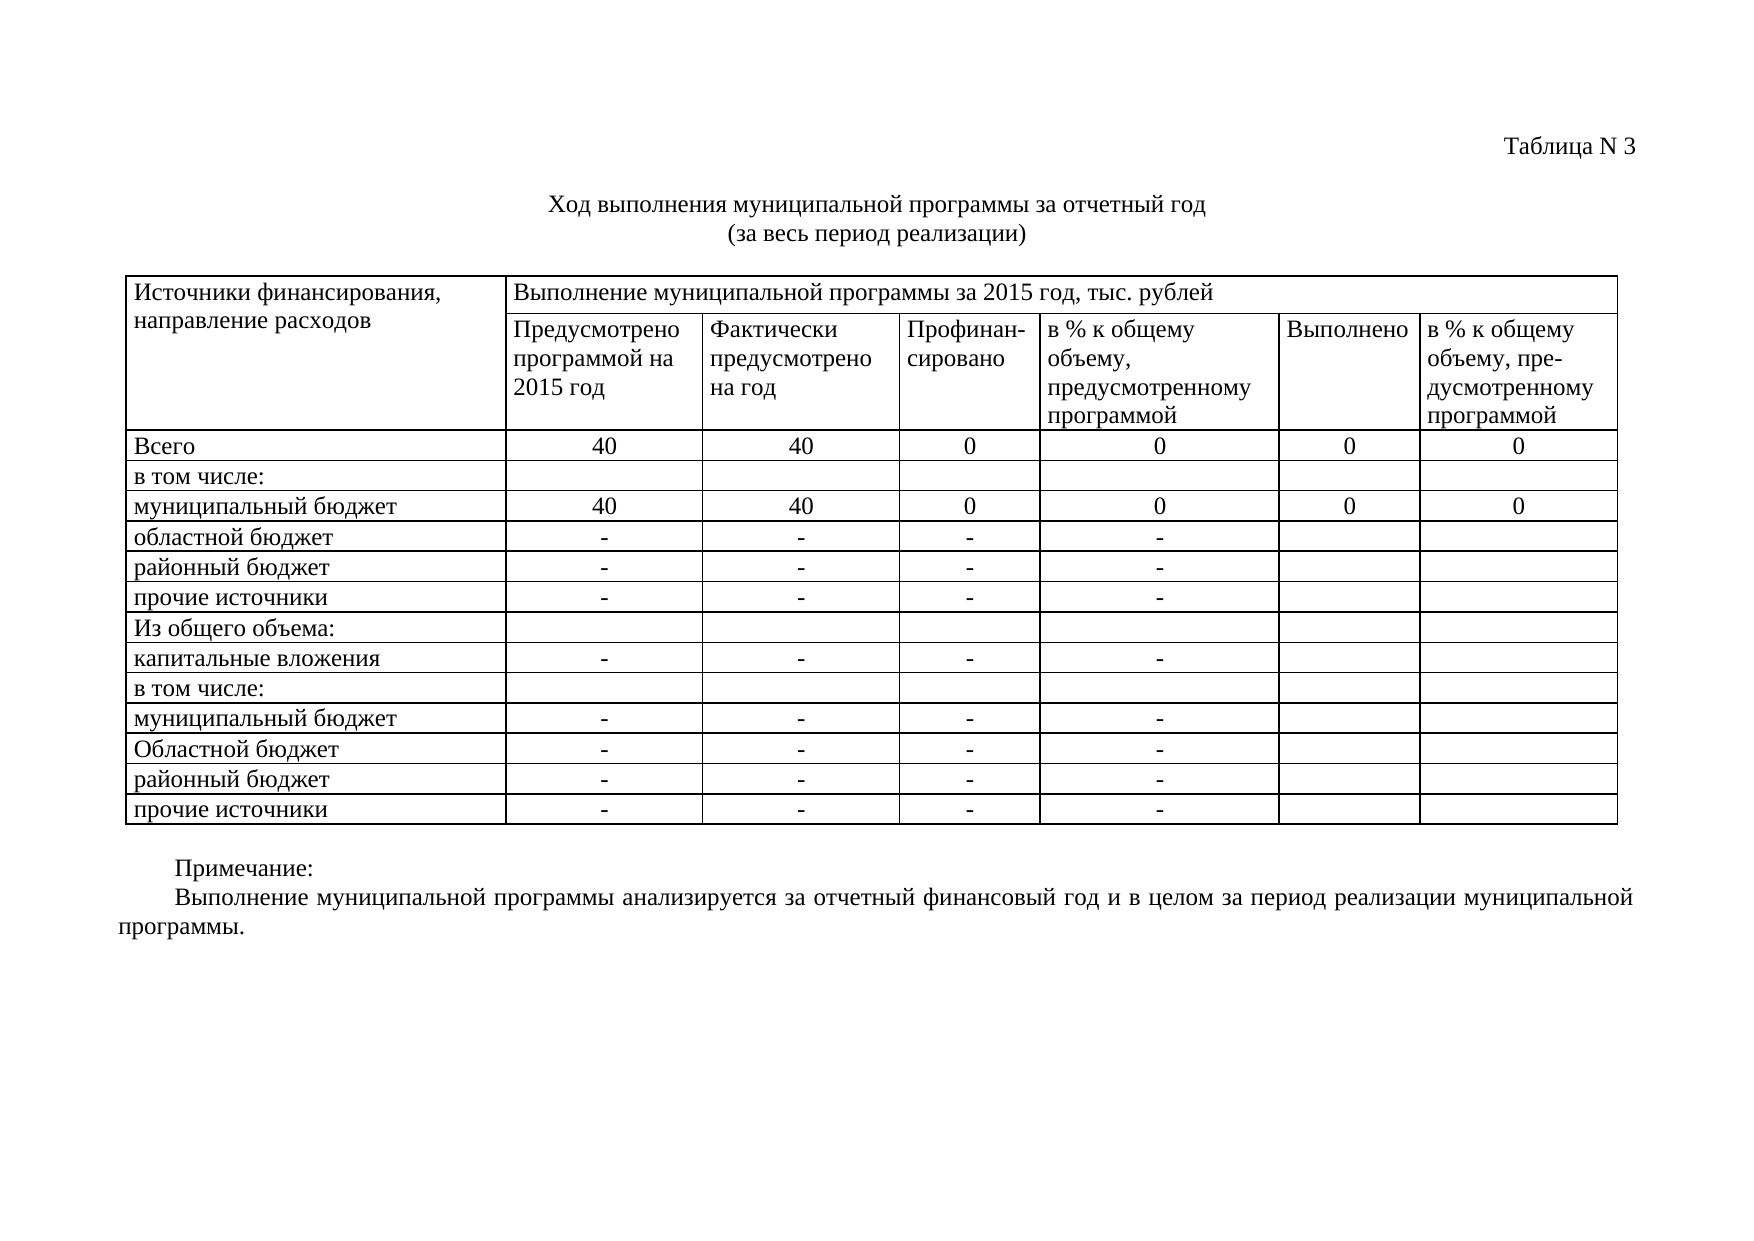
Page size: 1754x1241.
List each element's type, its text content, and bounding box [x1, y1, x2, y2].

table_cell [1041, 461, 1278, 490]
table_cell [1421, 734, 1617, 763]
table_cell [1280, 582, 1419, 611]
table_cell [1421, 582, 1617, 611]
table_cell [703, 461, 899, 490]
table_cell - [1041, 734, 1278, 763]
table_cell - [900, 522, 1039, 550]
table_cell [1421, 613, 1617, 641]
table_cell [1280, 613, 1419, 641]
table_cell [1280, 461, 1419, 490]
table_cell 40 [703, 431, 899, 459]
table_cell - [507, 734, 702, 763]
table_cell - [1041, 522, 1278, 550]
table_cell - [507, 582, 702, 611]
table_cell [900, 613, 1039, 641]
table_cell - [1041, 795, 1278, 823]
table_cell муниципальный бюджет [127, 491, 505, 520]
table_cell - [703, 704, 899, 732]
table_cell - [900, 552, 1039, 581]
table_cell - [900, 734, 1039, 763]
table_cell [1280, 552, 1419, 581]
text Выполнение муниципальной программы анализируется за отчетный финансовый год и в целом за период реализации муниципальной программы. [118, 882, 1636, 940]
table_cell 0 [1280, 431, 1419, 459]
table_cell - [1041, 764, 1278, 793]
table_cell [1280, 522, 1419, 550]
table_cell [900, 673, 1039, 702]
table_cell прочие источники [127, 795, 505, 823]
table_cell [1280, 643, 1419, 672]
table_cell [1421, 673, 1617, 702]
table_cell - [703, 734, 899, 763]
table_cell 0 [1041, 491, 1278, 520]
table_cell [507, 461, 702, 490]
table_cell капитальные вложения [127, 643, 505, 672]
table_cell [1280, 673, 1419, 702]
table_cell - [703, 795, 899, 823]
table_cell в том числе: [127, 461, 505, 490]
table_cell - [507, 552, 702, 581]
table_cell Фактически предусмотрено на год [703, 314, 899, 429]
table_cell - [507, 522, 702, 550]
table_cell Профинан- сировано [900, 314, 1039, 429]
table_cell - [900, 582, 1039, 611]
table_cell [1041, 613, 1278, 641]
table_cell [507, 673, 702, 702]
table_cell - [900, 795, 1039, 823]
table_cell [1421, 522, 1617, 550]
table_cell [1421, 461, 1617, 490]
table_cell районный бюджет [127, 764, 505, 793]
table_cell - [507, 795, 702, 823]
table_cell Выполнено [1280, 314, 1419, 429]
table_cell Областной бюджет [127, 734, 505, 763]
table_cell [900, 461, 1039, 490]
table_cell - [1041, 643, 1278, 672]
table_cell Всего [127, 431, 505, 459]
table_cell муниципальный бюджет [127, 704, 505, 732]
text (за весь период реализации) [118, 218, 1636, 246]
table_cell - [703, 552, 899, 581]
table_cell [507, 613, 702, 641]
table_cell - [900, 704, 1039, 732]
table_cell [1421, 795, 1617, 823]
table_header Выполнение муниципальной программы за 2015 год, тыс. рублей [507, 277, 1617, 313]
table_cell [1280, 704, 1419, 732]
table_cell - [900, 764, 1039, 793]
table_cell Из общего объема: [127, 613, 505, 641]
table_cell [1421, 764, 1617, 793]
table_cell прочие источники [127, 582, 505, 611]
table_header Источники финансирования, направление расходов [127, 277, 505, 429]
text Ход выполнения муниципальной программы за отчетный год [118, 189, 1636, 218]
table_cell Предусмотрено программой на 2015 год [507, 314, 702, 429]
table_cell в % к общему объему, пре-дусмотренному программой [1421, 314, 1617, 429]
table_cell 40 [507, 431, 702, 459]
table_cell [1421, 552, 1617, 581]
table_cell 40 [507, 491, 702, 520]
table_cell [1421, 704, 1617, 732]
table_cell - [703, 643, 899, 672]
table_cell в % к общему объему, предусмотренному программой [1041, 314, 1278, 429]
table_cell - [900, 643, 1039, 672]
table_cell - [507, 643, 702, 672]
table_cell - [507, 764, 702, 793]
text Примечание: [118, 853, 1636, 882]
table_cell 0 [900, 491, 1039, 520]
table_cell 0 [900, 431, 1039, 459]
table_cell - [507, 704, 702, 732]
table_cell - [703, 522, 899, 550]
table_cell [1041, 673, 1278, 702]
table_cell - [1041, 582, 1278, 611]
table_cell 40 [703, 491, 899, 520]
table_cell областной бюджет [127, 522, 505, 550]
table_cell [703, 673, 899, 702]
table_cell - [1041, 552, 1278, 581]
table_cell в том числе: [127, 673, 505, 702]
table_cell 0 [1421, 491, 1617, 520]
table_cell 0 [1280, 491, 1419, 520]
table_cell [703, 613, 899, 641]
table_cell - [703, 764, 899, 793]
table_cell [1280, 764, 1419, 793]
table_cell [1421, 643, 1617, 672]
table_cell 0 [1421, 431, 1617, 459]
table_cell - [703, 582, 899, 611]
table_cell - [1041, 704, 1278, 732]
table_cell районный бюджет [127, 552, 505, 581]
table_cell 0 [1041, 431, 1278, 459]
table_cell [1280, 734, 1419, 763]
text Таблица N 3 [118, 131, 1636, 160]
table_cell [1280, 795, 1419, 823]
